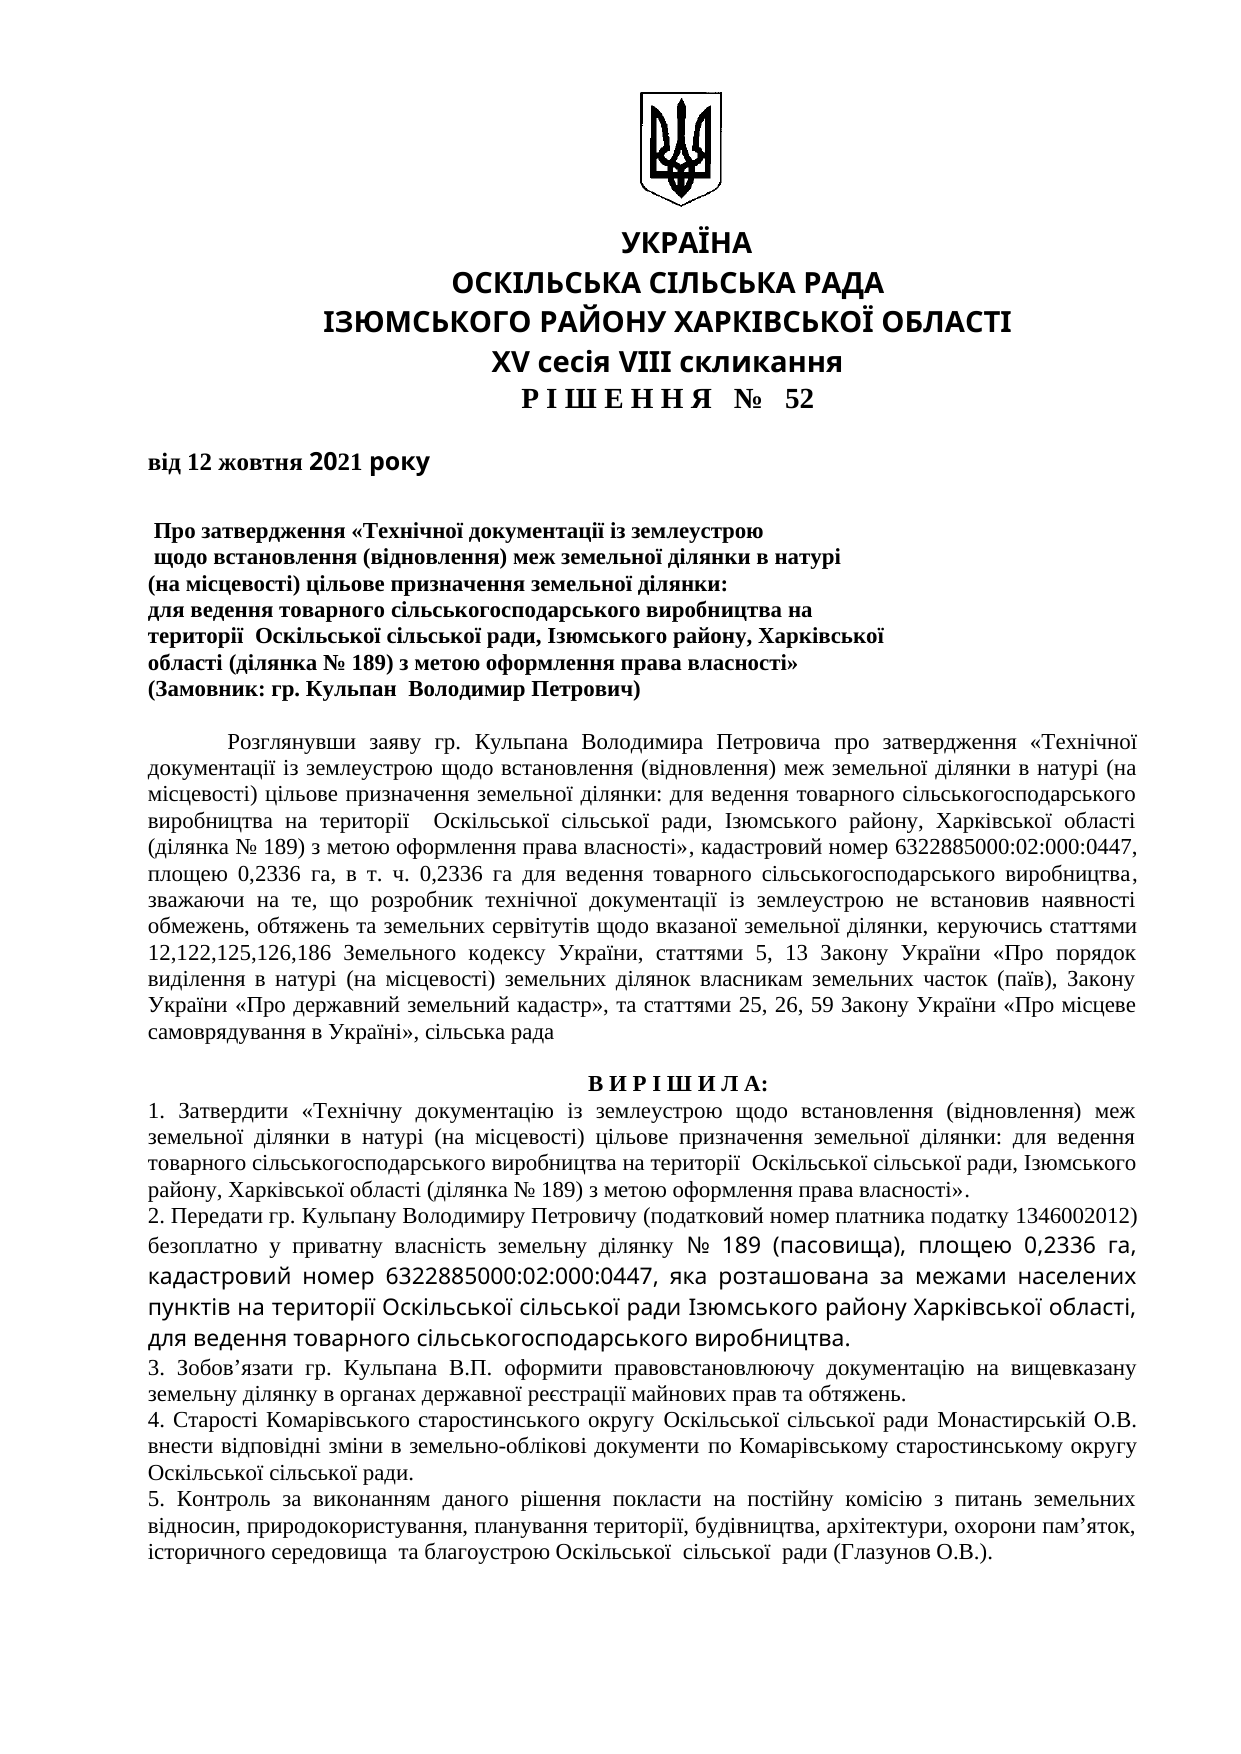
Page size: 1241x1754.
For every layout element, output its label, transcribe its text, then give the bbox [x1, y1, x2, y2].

text Розглянувши заяву гр. Кульпана Володимира Петровича про затвердження «Технічної документації із землеустрою щодо встановлення (відновлення) меж земельної ділянки в натурі (на місцевості) цільове призначення земельної ділянки: для ведення товарного сільськогосподарського виробництва на території Оскільської сільської ради, Ізюмського району, Харківської області (ділянка № 189) з метою оформлення права власності», кадастровий номер 6322885000:02:000:0447, площею 0,2336 га, в т. ч. 0,2336 га для ведення товарного сільськогосподарського виробництва, зважаючи на те, що розробник технічної документації із землеустрою не встановив наявності обмежень, обтяжень та земельних сервітутів щодо вказаної земельної ділянки, керуючись статтями 12,122,125,126,186 Земельного кодексу України, статтями 5, 13 Закону України «Про порядок виділення в натурі (на місцевості) земельних ділянок власникам земельних часток (паїв), Закону України «Про державний земельний кадастр», та статтями 25, 26, 59 Закону України «Про місцеве самоврядування в Україні», сільська рада [148, 728, 1137, 1044]
text 1. Затвердити «Технічну документацію із землеустрою щодо встановлення (відновлення) меж земельної ділянки в натурі (на місцевості) цільове призначення земельної ділянки: для ведення товарного сільськогосподарського виробництва на території Оскільської сільської ради, Ізюмського району, Харківської області (ділянка № 189) з метою оформлення права власності». [148, 1097, 1137, 1202]
text (Замовник: гр. Кульпан Володимир Петрович) [148, 675, 1137, 701]
text 4. Старості Комарівського старостинського округу Оскільської сільської ради Монастирській О.В. внести відповідні зміни в земельно-облікові документи по Комарівському старостинському округу Оскільської сільської ради. [148, 1406, 1137, 1485]
text 2. Передати гр. Кульпану Володимиру Петровичу (податковий номер платника податку 1346002012) безоплатно у приватну власність земельну ділянку № 189 (пасовища), площею 0,2336 га, кадастровий номер 6322885000:02:000:0447, яка розташована за межами населених пунктів на території Оскільської сільської ради Ізюмського району Харківської області, для ведення товарного сільськогосподарського виробництва. [148, 1202, 1137, 1353]
table_header [159, 89, 1178, 222]
text Про затвердження «Технічної документації із землеустрою [148, 517, 1137, 543]
text УКРАЇНА [198, 222, 1137, 262]
text Р І Ш Е Н Н Я № 52 [198, 381, 1137, 414]
text для ведення товарного сільськогосподарського виробництва на [148, 596, 1137, 622]
text 5. Контроль за виконанням даного рішення покласти на постійну комісію з питань земельних відносин, природокористування, планування території, будівництва, архітектури, охорони пам’яток, історичного середовища та благоустрою Оскільської сільської ради (Глазунов О.В.). [148, 1485, 1137, 1564]
text 3. Зобов’язати гр. Кульпана В.П. оформити правовстановлюючу документацію на вищевказану земельну ділянку в органах державної реєстрації майнових прав та обтяжень. [148, 1353, 1137, 1406]
text В И Р І Ш И Л А: [148, 1070, 1137, 1097]
text (на місцевості) цільове призначення земельної ділянки: [148, 570, 1137, 596]
text XV сесія VІІІ скликання [198, 341, 1137, 381]
text щодо встановлення (відновлення) меж земельної ділянки в натурі [148, 543, 1137, 570]
text від 12 жовтня 2021 року [148, 443, 1137, 477]
text ІЗЮМСЬКОГО РАЙОНУ ХАРКІВСЬКОЇ ОБЛАСТІ [198, 302, 1137, 341]
text ОСКІЛЬСЬКА СІЛЬСЬКА РАДА [198, 262, 1137, 302]
text території Оскільської сільської ради, Ізюмського району, Харківської [148, 622, 1137, 649]
text області (ділянка № 189) з метою оформлення права власності» [148, 649, 1137, 675]
